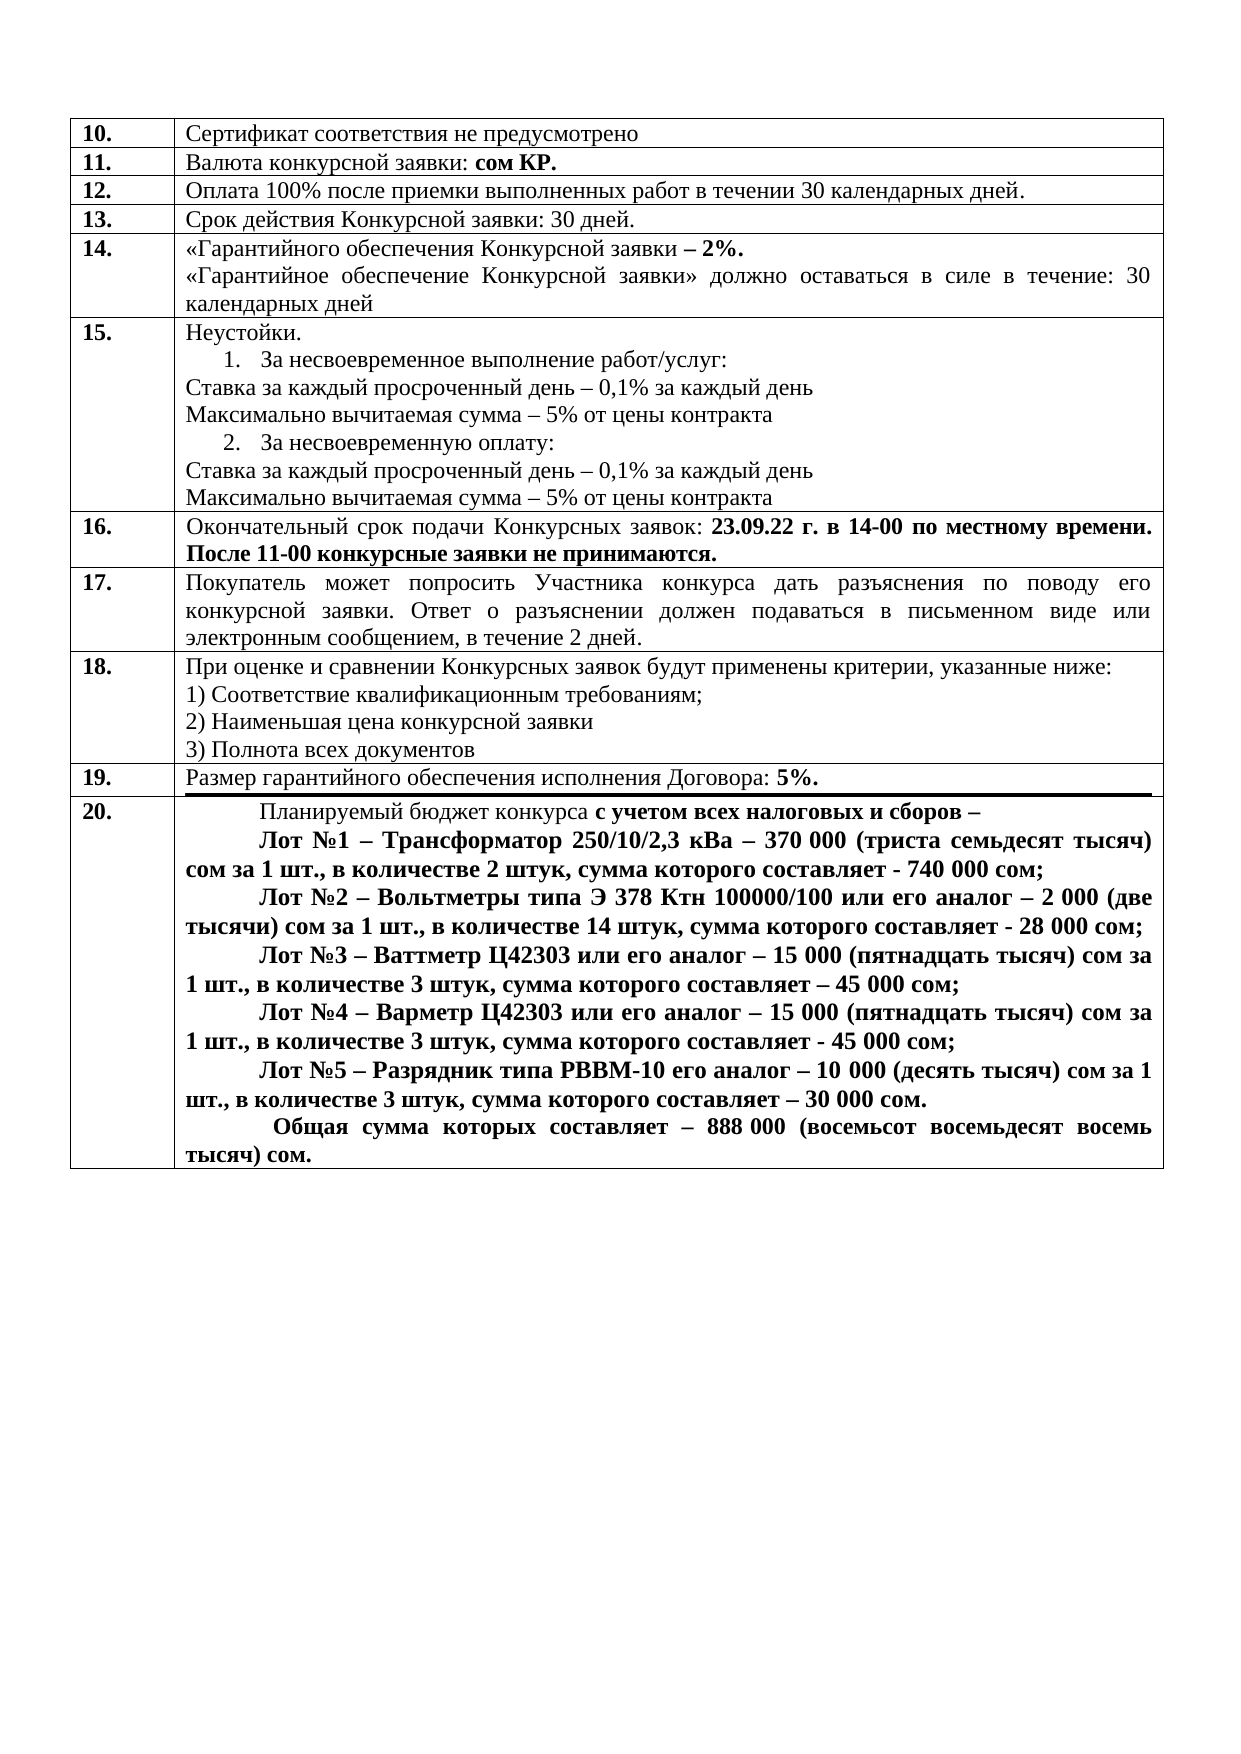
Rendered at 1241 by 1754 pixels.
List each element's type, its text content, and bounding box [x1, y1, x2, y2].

table_cell 15. [71, 318, 174, 511]
table_cell Покупатель может попросить Участника конкурса дать разъяснения по поводу его конкурсной заявки. Ответ о разъяснении должен подаваться в письменном виде или электронным сообщением, в течение 2 дней. [175, 568, 1163, 651]
table_cell «Гарантийного обеспечения Конкурсной заявки – 2%. «Гарантийное обеспечение Конкурсной заявки» должно оставаться в силе в течение: 30 календарных дней [175, 234, 1163, 317]
table_cell 17. [71, 568, 174, 651]
table_cell 20. [71, 797, 174, 1168]
table_cell При оценке и сравнении Конкурсных заявок будут применены критерии, указанные ниже: 1) Соответствие квалификационным требованиям; 2) Наименьшая цена конкурсной заявки 3) Полнота всех документов [175, 652, 1163, 762]
table_cell 12. [71, 176, 174, 204]
table_cell 18. [71, 652, 174, 762]
table_cell Срок действия Конкурсной заявки: 30 дней. [175, 205, 1163, 233]
table_cell Размер гарантийного обеспечения исполнения Договора: 5%. [175, 764, 1163, 796]
table_cell Валюта конкурсной заявки: сом КР. [175, 148, 1163, 175]
table_cell 13. [71, 205, 174, 233]
table_cell Неустойки. За несвоевременное выполнение работ/услуг: Ставка за каждый просроченный день – 0,1% за каждый день Максимально вычитаемая сумма – 5% от цены контракта За несвоевременную оплату: Ставка за каждый просроченный день – 0,1% за каждый день Максимально вычитаемая сумма – 5% от цены контракта [175, 318, 1163, 511]
table_cell Сертификат соответствия не предусмотрено [175, 119, 1163, 147]
table_cell 10. [71, 119, 174, 147]
table_cell Окончательный срок подачи Конкурсных заявок: 23.09.22 г. в 14-00 по местному времени. После 11-00 конкурсные заявки не принимаются. [175, 512, 1163, 567]
table_cell 11. [71, 148, 174, 175]
table_cell 19. [71, 764, 174, 796]
table_cell Оплата 100% после приемки выполненных работ в течении 30 календарных дней. [175, 176, 1163, 204]
table_cell 16. [71, 512, 174, 567]
table_cell 14. [71, 234, 174, 317]
table_cell Планируемый бюджет конкурса с учетом всех налоговых и сборов – Лот №1 – Трансформатор 250/10/2,3 кВа – 370 000 (триста семьдесят тысяч) сом за 1 шт., в количестве 2 штук, сумма которого составляет - 740 000 сом; Лот №2 – Вольтметры типа Э 378 Ктн 100000/100 или его аналог – 2 000 (две тысячи) сом за 1 шт., в количестве 14 штук, сумма которого составляет - 28 000 сом; Лот №3 – Ваттметр Ц42303 или его аналог – 15 000 (пятнадцать тысяч) сом за 1 шт., в количестве 3 штук, сумма которого составляет – 45 000 сом; Лот №4 – Варметр Ц42303 или его аналог – 15 000 (пятнадцать тысяч) сом за 1 шт., в количестве 3 штук, сумма которого составляет - 45 000 сом; Лот №5 – Разрядник типа РВВМ-10 его аналог – 10 000 (десять тысяч) сом за 1 шт., в количестве 3 штук, сумма которого составляет – 30 000 сом. Общая сумма которых составляет – 888 000 (восемьсот восемьдесят восемь тысяч) сом. [175, 797, 1163, 1168]
